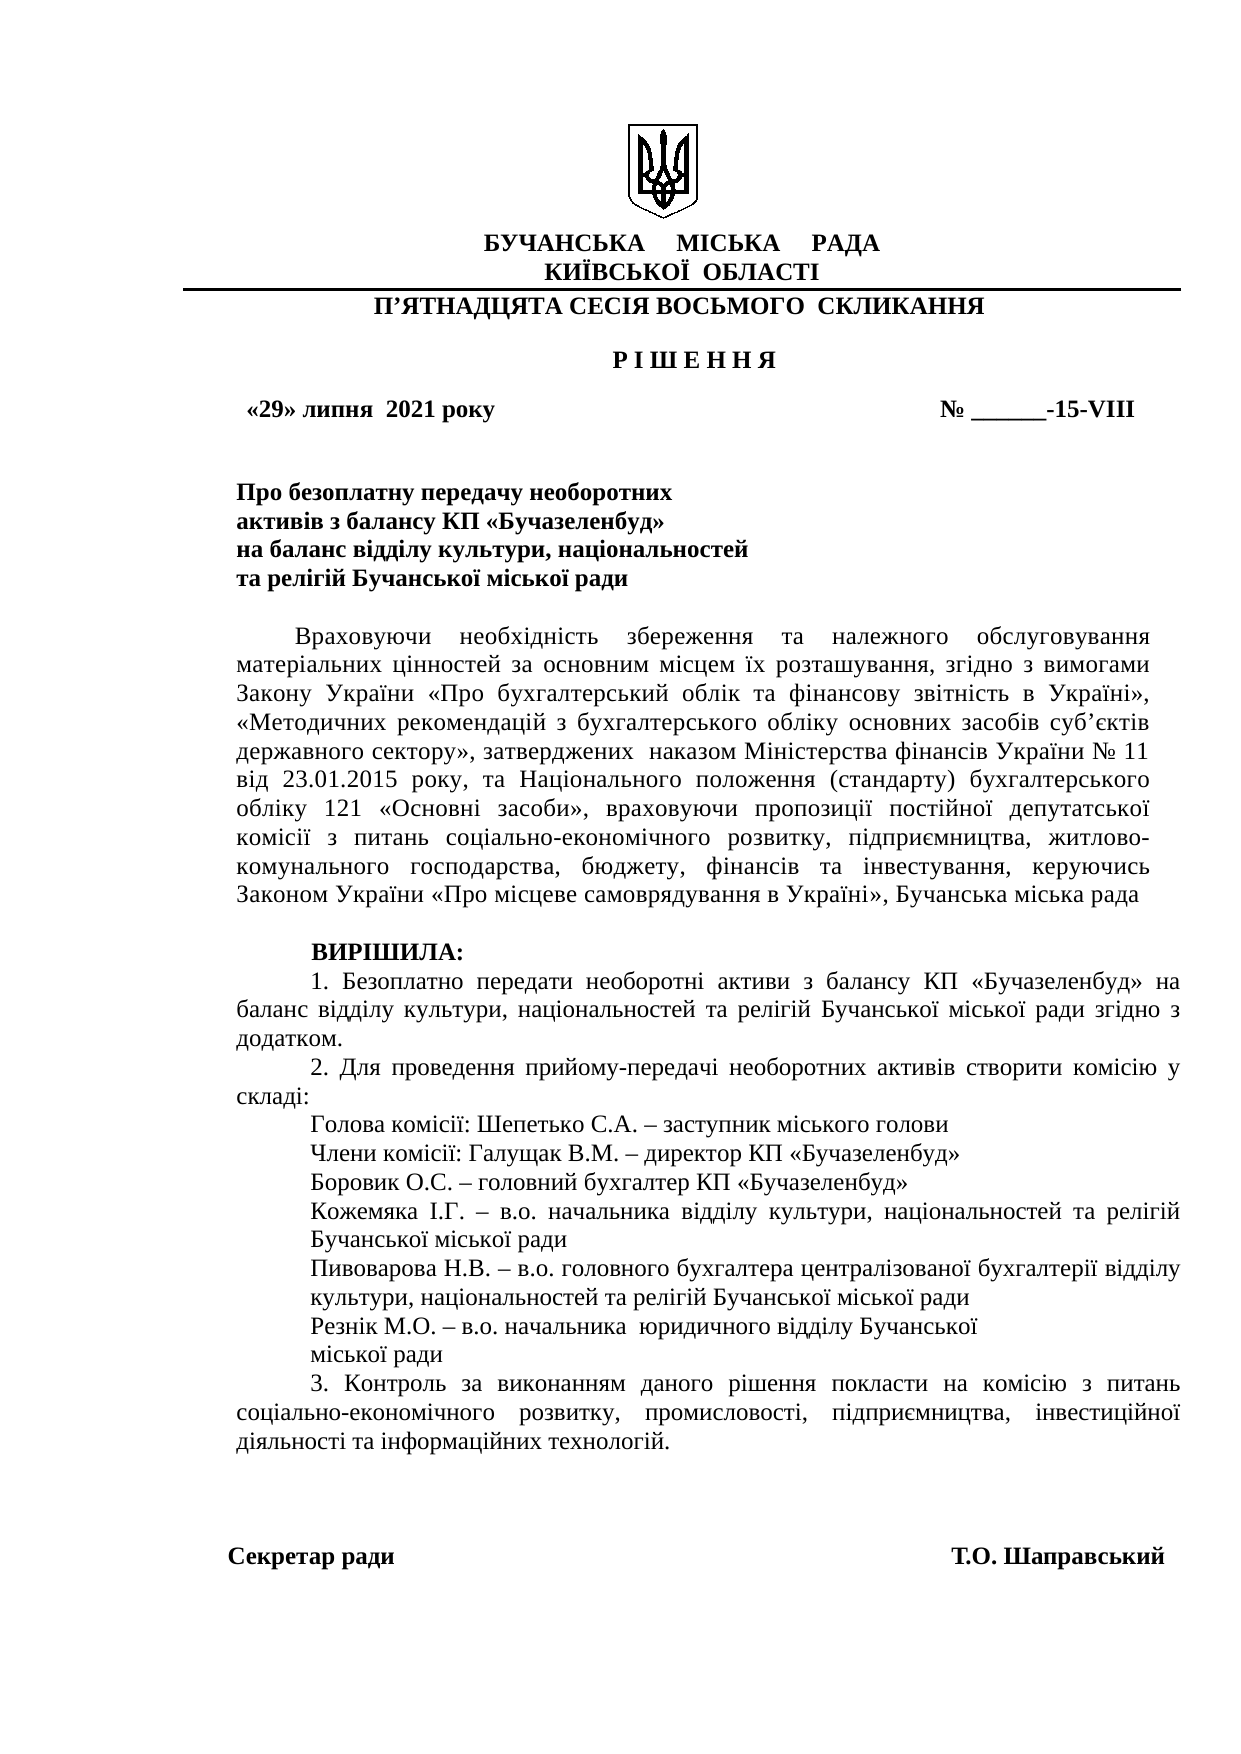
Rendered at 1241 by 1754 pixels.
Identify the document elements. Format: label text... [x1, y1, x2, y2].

text ВИРІШИЛА: [236, 937, 1152, 966]
text «29» липня 2021 року № ______-15-VIII [177, 394, 1181, 423]
text Секретар ради Т.О. Шаправський [177, 1541, 1181, 1569]
subtitle КИЇВСЬКОЇ ОБЛАСТІ [183, 257, 1181, 288]
text та релігій Бучанської міської ради [236, 563, 1152, 592]
text Боровик О.С. – головний бухгалтер КП «Бучазеленбуд» [236, 1167, 1181, 1196]
text 1. Безоплатно передати необоротні активи з балансу КП «Бучазеленбуд» на баланс відділу культури, національностей та релігій Бучанської міської ради згідно з додатком. [236, 966, 1181, 1052]
text 3. Контроль за виконанням даного рішення покласти на комісію з питань соціально-економічного розвитку, промисловості, підприємництва, інвестиційної діяльності та інформаційних технологій. [236, 1368, 1181, 1454]
text Кожемяка І.Г. – в.о. начальника відділу культури, національностей та релігій Бучанської міської ради [310, 1196, 1181, 1253]
text активів з балансу КП «Бучазеленбуд» [236, 506, 1152, 534]
text Голова комісії: Шепетько С.А. – заступник міського голови [236, 1109, 1181, 1138]
text на баланс відділу культури, національностей [236, 534, 1152, 563]
text Резнік М.О. – в.о. начальника юридичного відділу Бучанської [236, 1311, 1181, 1339]
text Члени комісії: Галущак В.М. – директор КП «Бучазеленбуд» [236, 1138, 1181, 1167]
text міської ради [236, 1339, 1181, 1368]
text Р І Ш Е Н Н Я [236, 345, 1152, 373]
text Про безоплатну передачу необоротних [236, 477, 1152, 506]
text Пивоварова Н.В. – в.о. головного бухгалтера централізованої бухгалтерії відділу культури, національностей та релігій Бучанської міської ради [310, 1253, 1181, 1311]
text БУЧАНСЬКА МІСЬКА РАДА [183, 228, 1181, 257]
text Враховуючи необхідність збереження та належного обслуговування матеріальних цінностей за основним місцем їх розташування, згідно з вимогами Закону України «Про бухгалтерський облік та фінансову звітність в Україні», «Методичних рекомендацій з бухгалтерського обліку основних засобів суб’єктів державного сектору», затверджених наказом Міністерства фінансів України № 11 від 23.01.2015 року, та Національного положення (стандарту) бухгалтерського обліку 121 «Основні засоби», враховуючи пропозиції постійної депутатської комісії з питань соціально-економічного розвитку, підприємництва, житлово-комунального господарства, бюджету, фінансів та інвестування, керуючись Законом України «Про місцеве самоврядування в Україні», Бучанська міська рада [236, 621, 1152, 908]
text 2. Для проведення прийому-передачі необоротних активів створити комісію у складі: [236, 1052, 1181, 1109]
subtitle ПРОЕ КТ [398, 118, 1181, 228]
text П’ЯТНАДЦЯТА СЕСІЯ ВОСЬМОГО СКЛИКАННЯ [177, 291, 1181, 320]
